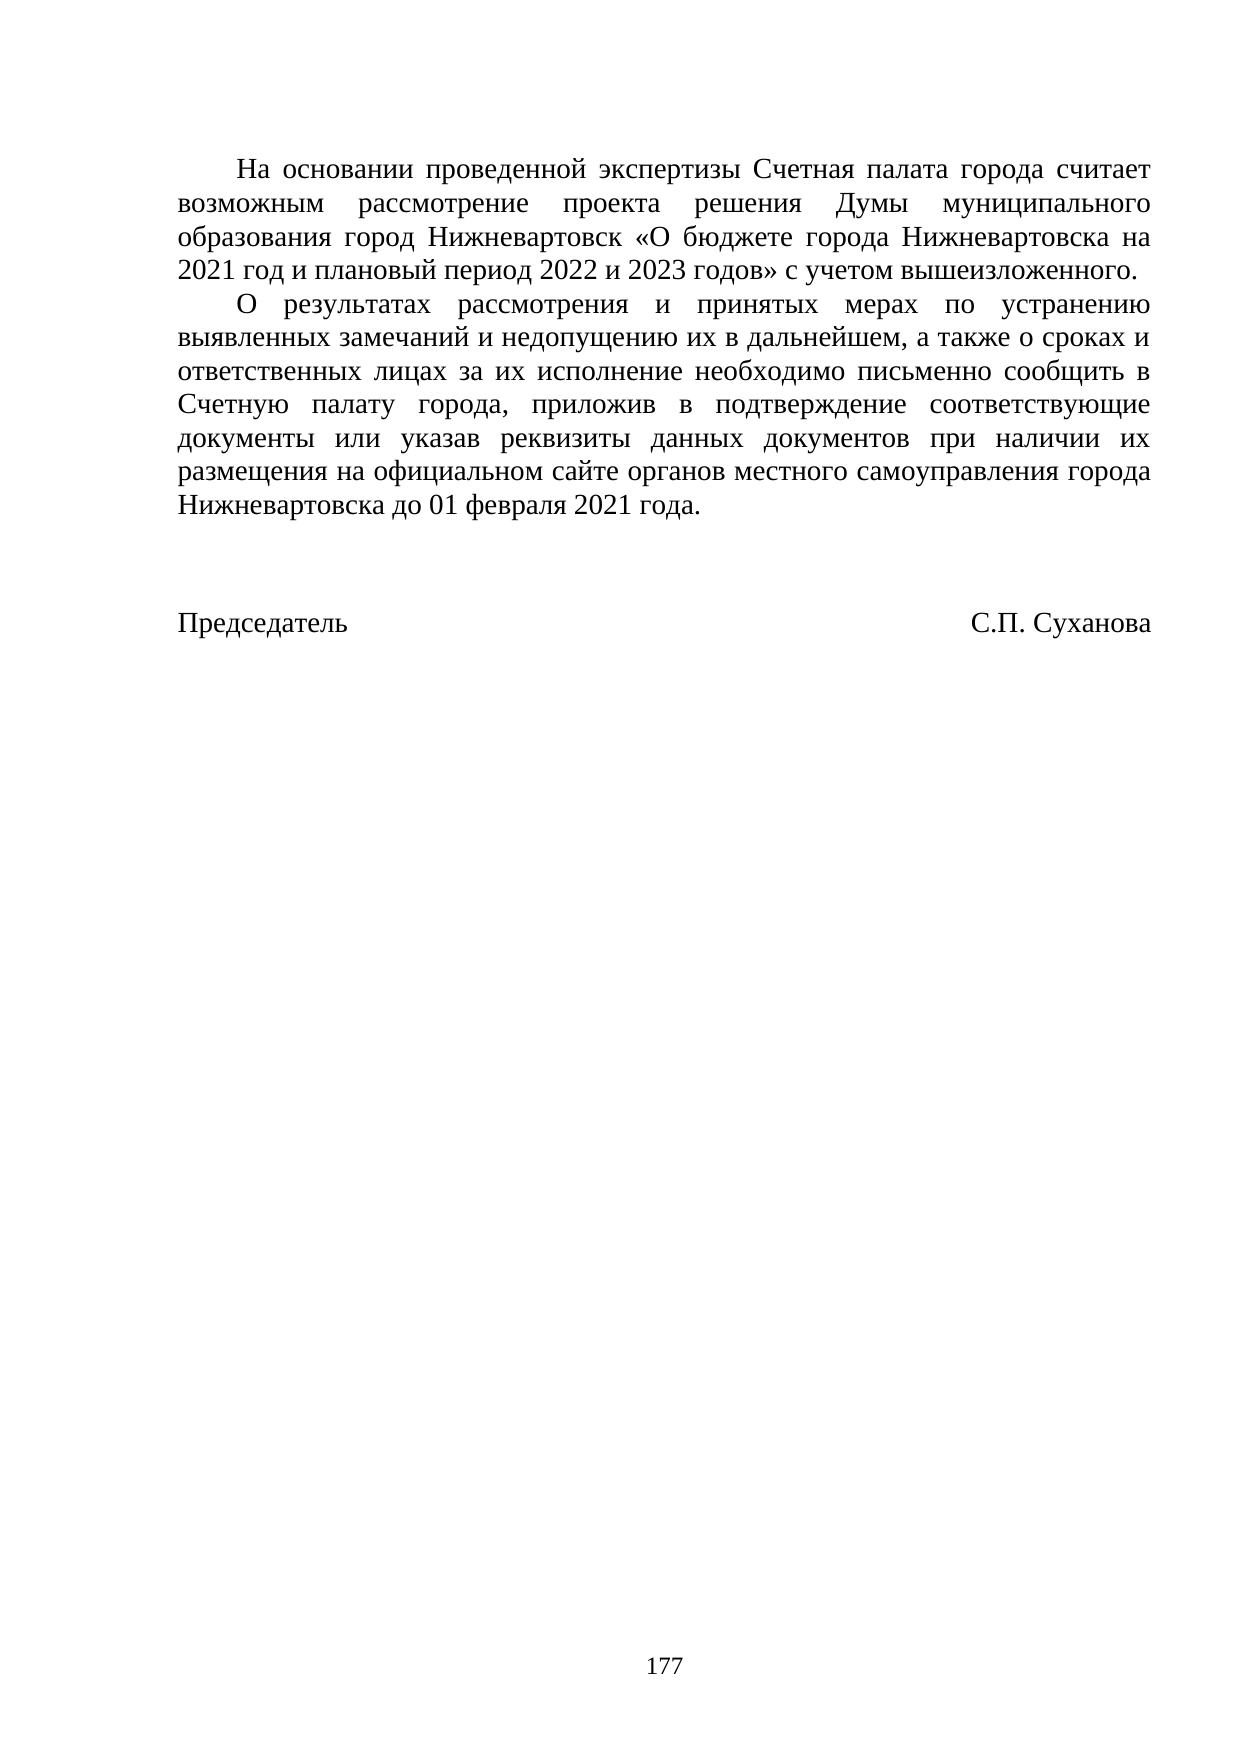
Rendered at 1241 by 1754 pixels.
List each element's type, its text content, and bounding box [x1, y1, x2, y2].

text На основании проведенной экспертизы Счетная палата города считает возможным рассмотрение проекта решения Думы муниципального образования город Нижневартовск «О бюджете города Нижневартовска на 2021 год и плановый период 2022 и 2023 годов» с учетом вышеизложенного. [177, 152, 1152, 286]
text О результатах рассмотрения и принятых мерах по устранению выявленных замечаний и недопущению их в дальнейшем, а также о сроках и ответственных лицах за их исполнение необходимо письменно сообщить в Счетную палату города, приложив в подтверждение соответствующие документы или указав реквизиты данных документов при наличии их размещения на официальном сайте органов местного самоуправления города Нижневартовска до 01 февраля 2021 года. [177, 286, 1152, 521]
text Председатель С.П. Суханова [177, 605, 1152, 638]
